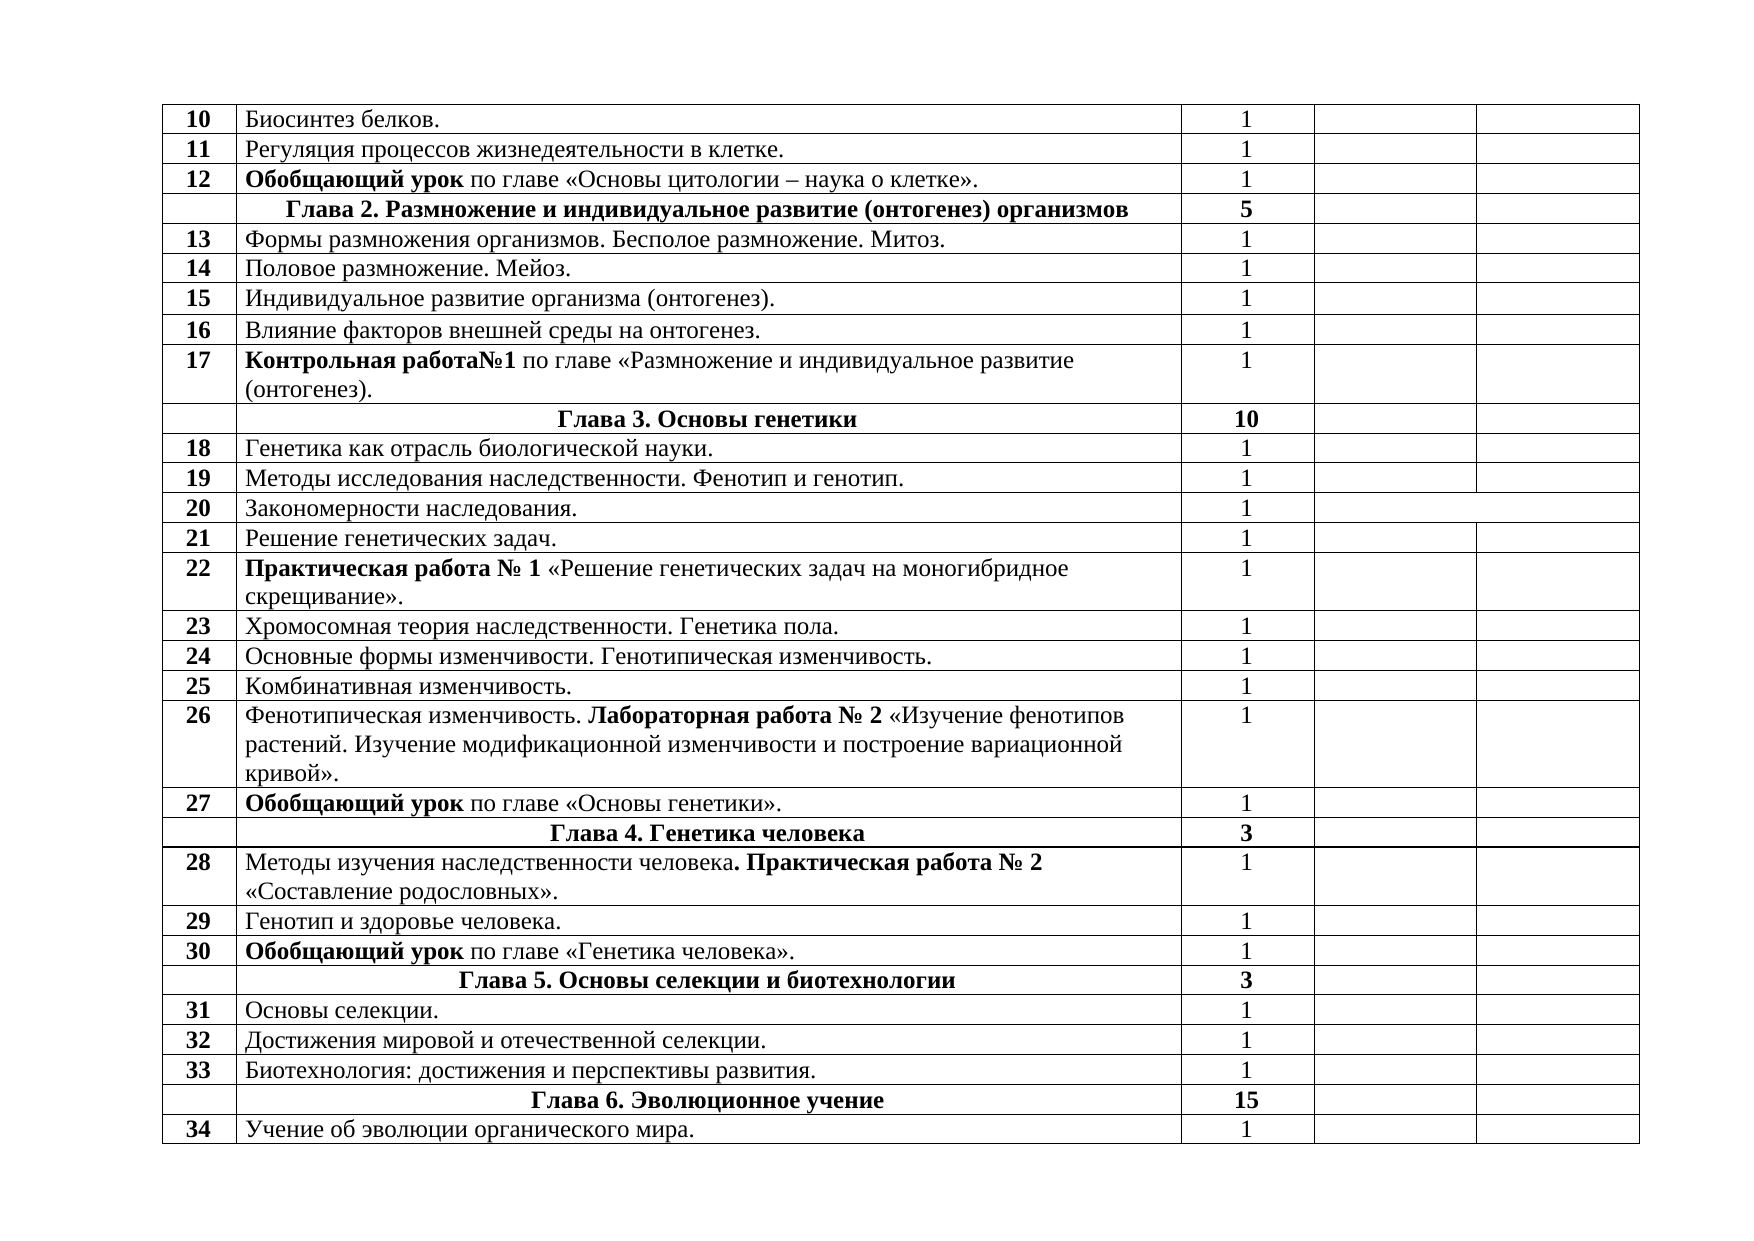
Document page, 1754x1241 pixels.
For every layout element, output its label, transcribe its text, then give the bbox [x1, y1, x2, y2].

table_cell [1315, 936, 1476, 964]
table_cell [1477, 701, 1639, 787]
table_cell [1315, 641, 1476, 670]
table_cell 3 [1182, 818, 1314, 846]
table_cell Учение об эволюции органического мира. [237, 1115, 1181, 1143]
table_cell 1 [1182, 995, 1314, 1024]
table_cell [1477, 1055, 1639, 1084]
table_cell Решение генетических задач. [237, 523, 1181, 552]
table_cell [163, 1085, 236, 1113]
table_cell [1477, 105, 1639, 133]
table_cell Обобщающий урок по главе «Основы цитологии – наука о клетке». [237, 164, 1181, 193]
table_cell 18 [163, 434, 236, 462]
table_cell [1477, 671, 1639, 699]
table_cell 1 [1182, 434, 1314, 462]
table_cell [1477, 611, 1639, 640]
table_cell 10 [1182, 404, 1314, 432]
table_cell 1 [1182, 134, 1314, 163]
table_cell Генетика как отрасль биологической науки. [237, 434, 1181, 462]
table_cell Глава 5. Основы селекции и биотехнологии [237, 966, 1181, 994]
table_cell [1477, 164, 1639, 193]
table_cell [1477, 345, 1639, 403]
table_cell [163, 404, 236, 432]
table_cell [1315, 818, 1476, 846]
table_cell 15 [163, 283, 236, 314]
table_cell [1315, 434, 1476, 462]
table_cell Методы изучения наследственности человека. Практическая работа № 2 «Составление родословных». [237, 848, 1181, 905]
table_cell [1477, 966, 1639, 994]
table_cell [163, 966, 236, 994]
table_cell Фенотипическая изменчивость. Лабораторная работа № 2 «Изучение фенотипов растений. Изучение модификационной изменчивости и построение вариационной кривой». [237, 701, 1181, 787]
table_cell Биосинтез белков. [237, 105, 1181, 133]
table_cell 1 [1182, 254, 1314, 282]
table_cell 1 [1182, 315, 1314, 344]
table_cell 23 [163, 611, 236, 640]
table_cell [1315, 224, 1476, 252]
table_cell [1477, 1085, 1639, 1113]
table_cell 21 [163, 523, 236, 552]
table_cell 1 [1182, 105, 1314, 133]
table_cell [1477, 283, 1639, 314]
table_cell [1477, 788, 1639, 817]
table_cell [1315, 1055, 1476, 1084]
table_cell 1 [1182, 463, 1314, 492]
table_cell 13 [163, 224, 236, 252]
table_cell [1477, 224, 1639, 252]
table_cell [1477, 1115, 1639, 1143]
table_cell 28 [163, 848, 236, 905]
table_cell [1477, 641, 1639, 670]
table_cell 10 [163, 105, 236, 133]
table_cell [1315, 995, 1476, 1024]
table_cell 1 [1182, 611, 1314, 640]
table_cell Глава 3. Основы генетики [237, 404, 1181, 432]
table_cell 5 [1182, 194, 1314, 223]
table_cell 27 [163, 788, 236, 817]
table_cell Глава 6. Эволюционное учение [237, 1085, 1181, 1113]
table_cell 1 [1182, 493, 1314, 522]
table_cell [1315, 671, 1476, 699]
table_cell [1315, 493, 1639, 522]
table_cell Глава 2. Размножение и индивидуальное развитие (онтогенез) организмов [237, 194, 1181, 223]
table_cell 1 [1182, 848, 1314, 905]
table_cell Основы селекции. [237, 995, 1181, 1024]
table_cell [1315, 283, 1476, 314]
table_cell [1477, 404, 1639, 432]
table_cell [1315, 194, 1476, 223]
table_cell [1477, 463, 1639, 492]
table_cell Комбинативная изменчивость. [237, 671, 1181, 699]
table_cell [1315, 105, 1476, 133]
table_cell [1477, 254, 1639, 282]
table_cell [1315, 966, 1476, 994]
table_cell [1477, 434, 1639, 462]
table_cell 25 [163, 671, 236, 699]
table_cell 1 [1182, 164, 1314, 193]
table_cell 12 [163, 164, 236, 193]
table_cell 33 [163, 1055, 236, 1084]
table_cell Индивидуальное развитие организма (онтогенез). [237, 283, 1181, 314]
table_cell [1315, 523, 1476, 552]
table_cell [1315, 848, 1476, 905]
table_cell [1477, 995, 1639, 1024]
table_cell 34 [163, 1115, 236, 1143]
table_cell 1 [1182, 788, 1314, 817]
table_cell 1 [1182, 1025, 1314, 1054]
table_cell [1477, 848, 1639, 905]
table_cell 15 [1182, 1085, 1314, 1113]
table_cell [1315, 345, 1476, 403]
table_cell [1315, 1025, 1476, 1054]
table_cell [1315, 611, 1476, 640]
table_cell 31 [163, 995, 236, 1024]
table_cell 1 [1182, 1115, 1314, 1143]
table_cell 16 [163, 315, 236, 344]
table_cell [1477, 553, 1639, 610]
table_cell 1 [1182, 345, 1314, 403]
table_cell [1315, 788, 1476, 817]
table_cell Хромосомная теория наследственности. Генетика пола. [237, 611, 1181, 640]
table_cell 26 [163, 701, 236, 787]
table_cell [1315, 164, 1476, 193]
table_cell Формы размножения организмов. Бесполое размножение. Митоз. [237, 224, 1181, 252]
table_cell 30 [163, 936, 236, 964]
table_cell 17 [163, 345, 236, 403]
table_cell 14 [163, 254, 236, 282]
table_cell Методы исследования наследственности. Фенотип и генотип. [237, 463, 1181, 492]
table_cell [1315, 1085, 1476, 1113]
table_cell 1 [1182, 224, 1314, 252]
table_cell 1 [1182, 523, 1314, 552]
table_cell 1 [1182, 553, 1314, 610]
table_cell [1477, 523, 1639, 552]
table_cell 22 [163, 553, 236, 610]
table_cell 1 [1182, 701, 1314, 787]
table_cell Влияние факторов внешней среды на онтогенез. [237, 315, 1181, 344]
table_cell Практическая работа № 1 «Решение генетических задач на моногибридное скрещивание». [237, 553, 1181, 610]
table_cell 19 [163, 463, 236, 492]
table_cell 3 [1182, 966, 1314, 994]
table_cell [1477, 906, 1639, 935]
table_cell 1 [1182, 1055, 1314, 1084]
table_cell 32 [163, 1025, 236, 1054]
table_cell Генотип и здоровье человека. [237, 906, 1181, 935]
table_cell 29 [163, 906, 236, 935]
table_cell [1315, 1115, 1476, 1143]
table_cell 24 [163, 641, 236, 670]
table_cell Обобщающий урок по главе «Генетика человека». [237, 936, 1181, 964]
table_cell [1315, 134, 1476, 163]
table_cell Основные формы изменчивости. Генотипическая изменчивость. [237, 641, 1181, 670]
table_cell Регуляция процессов жизнедеятельности в клетке. [237, 134, 1181, 163]
table_cell Закономерности наследования. [237, 493, 1181, 522]
table_cell Контрольная работа№1 по главе «Размножение и индивидуальное развитие (онтогенез). [237, 345, 1181, 403]
table_cell [1315, 315, 1476, 344]
table_cell 1 [1182, 641, 1314, 670]
table_cell 20 [163, 493, 236, 522]
table_cell [1315, 404, 1476, 432]
table_cell [1315, 701, 1476, 787]
table_cell [1477, 818, 1639, 846]
table_cell Половое размножение. Мейоз. [237, 254, 1181, 282]
table_cell [1477, 134, 1639, 163]
table_cell [1477, 1025, 1639, 1054]
table_cell Обобщающий урок по главе «Основы генетики». [237, 788, 1181, 817]
table_cell [1315, 463, 1476, 492]
table_cell 11 [163, 134, 236, 163]
table_cell [1477, 936, 1639, 964]
table_cell [1315, 553, 1476, 610]
table_cell Глава 4. Генетика человека [237, 818, 1181, 846]
table_cell Достижения мировой и отечественной селекции. [237, 1025, 1181, 1054]
table_cell [163, 194, 236, 223]
table_cell [163, 818, 236, 846]
table_cell 1 [1182, 936, 1314, 964]
table_cell 1 [1182, 283, 1314, 314]
table_cell Биотехнология: достижения и перспективы развития. [237, 1055, 1181, 1084]
table_cell 1 [1182, 906, 1314, 935]
table_cell [1315, 254, 1476, 282]
table_cell [1477, 315, 1639, 344]
table_cell 1 [1182, 671, 1314, 699]
table_cell [1315, 906, 1476, 935]
table_cell [1477, 194, 1639, 223]
